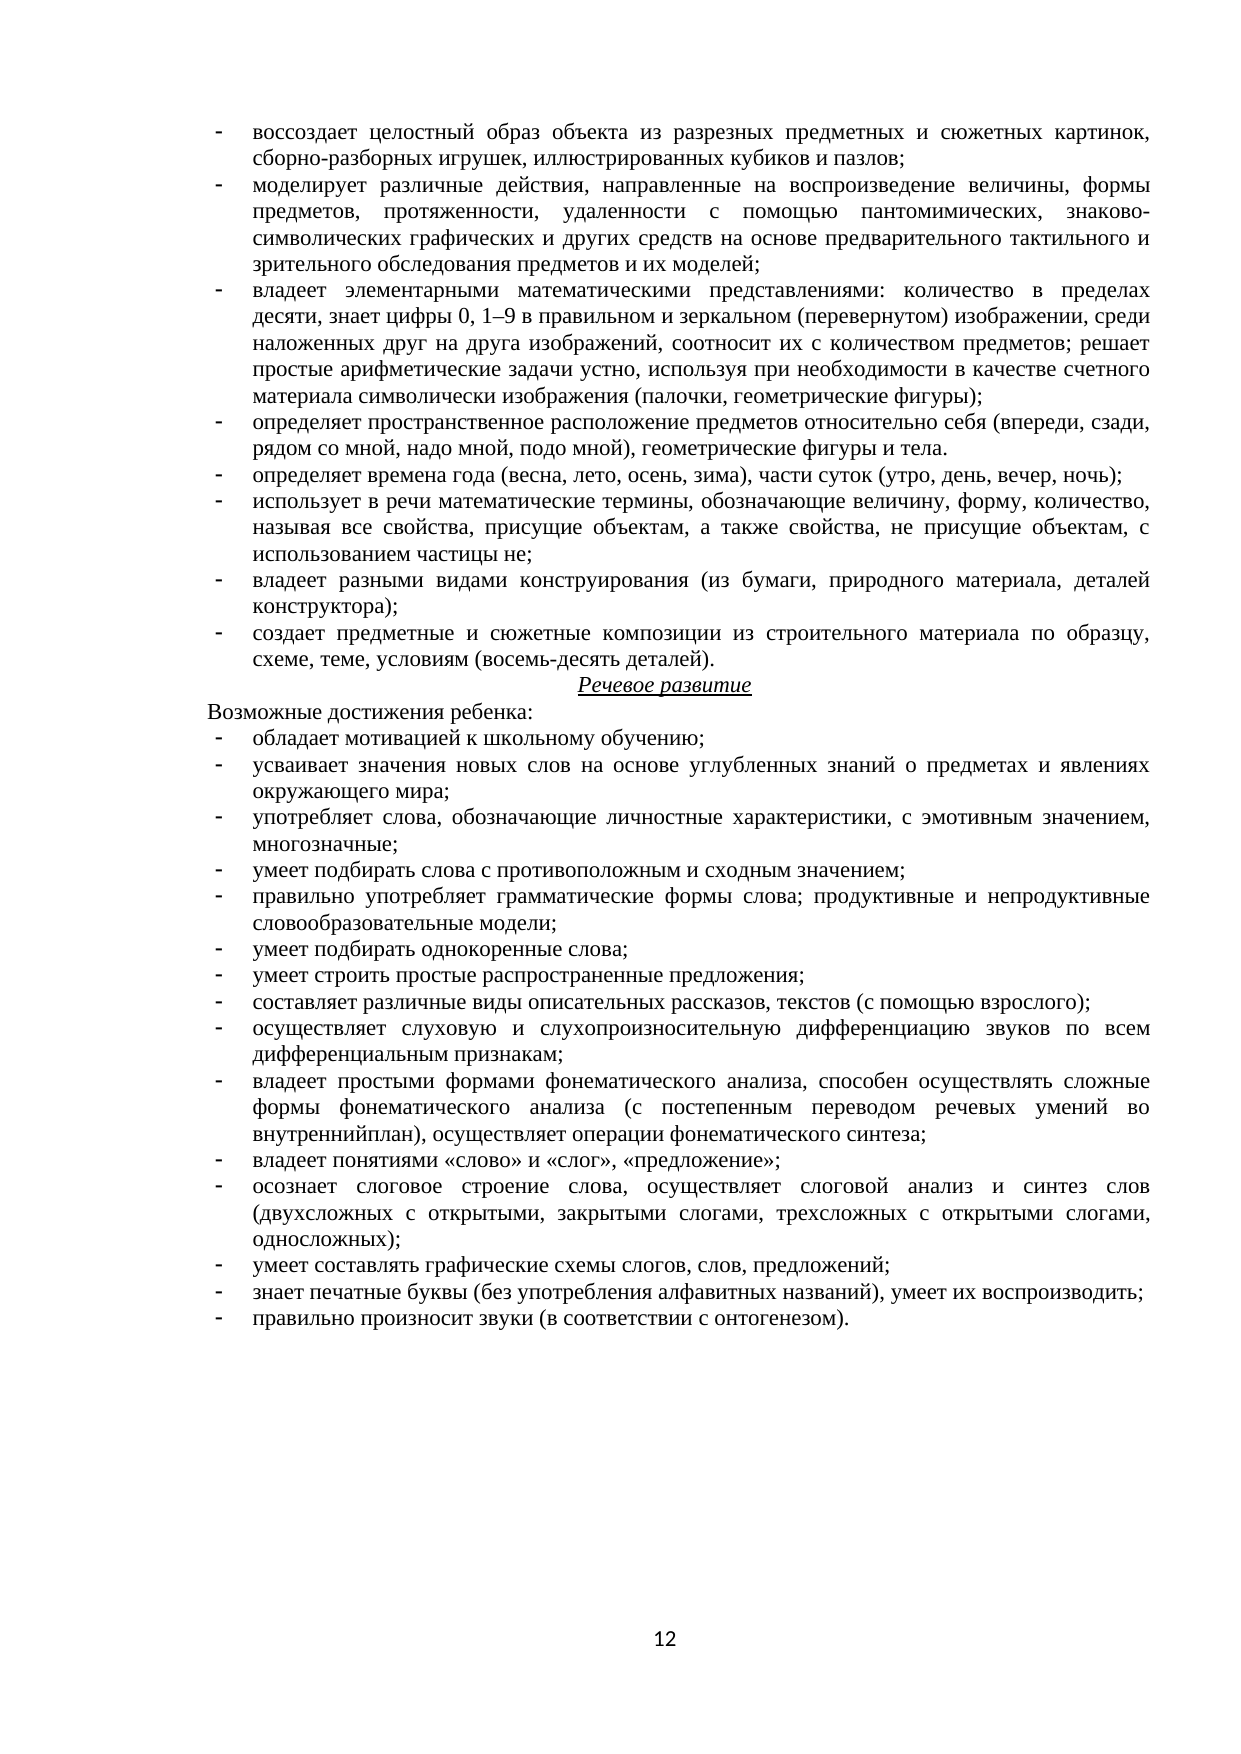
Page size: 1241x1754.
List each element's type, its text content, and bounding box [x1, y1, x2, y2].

list умеет составлять графические схемы слогов, слов, предложений; [215, 1251, 1152, 1278]
list употребляет слова, обозначающие личностные характеристики, с эмотивным значением, многозначные; [215, 803, 1152, 856]
list владеет понятиями «слово» и «слог», «предложение»; [215, 1146, 1152, 1172]
list определяет пространственное расположение предметов относительно себя (впереди, сзади, рядом со мной, надо мной, подо мной), геометрические фигуры и тела. [215, 408, 1152, 461]
list владеет разными видами конструирования (из бумаги, природного материала, деталей конструктора); [215, 566, 1152, 619]
list создает предметные и сюжетные композиции из строительного материала по образцу, схеме, теме, условиям (восемь-десять деталей). [215, 619, 1152, 672]
list составляет различные виды описательных рассказов, текстов (с помощью взрослого); [215, 988, 1152, 1014]
text Возможные достижения ребенка: [177, 698, 1152, 724]
list осознает слоговое строение слова, осуществляет слоговой анализ и синтез слов (двухсложных с открытыми, закрытыми слогами, трехсложных с открытыми слогами, односложных); [215, 1172, 1152, 1251]
list обладает мотивацией к школьному обучению; [215, 724, 1152, 751]
list знает печатные буквы (без употребления алфавитных названий), умеет их воспроизводить; [215, 1278, 1152, 1304]
list умеет подбирать слова с противоположным и сходным значением; [215, 856, 1152, 882]
list осуществляет слуховую и слухопроизносительную дифференциацию звуков по всем дифференциальным признакам; [215, 1014, 1152, 1067]
list моделирует различные действия, направленные на воспроизведение величины, формы предметов, протяженности, удаленности с помощью пантомимических, знаково-символических графических и других средств на основе предварительного тактильного и зрительного обследования предметов и их моделей; [215, 171, 1152, 276]
list воссоздает целостный образ объекта из разрезных предметных и сюжетных картинок, сборно-разборных игрушек, иллюстрированных кубиков и пазлов; [215, 118, 1152, 171]
list умеет строить простые распространенные предложения; [215, 961, 1152, 988]
list владеет простыми формами фонематического анализа, способен осуществлять сложные формы фонематического анализа (с постепенным переводом речевых умений во внутреннийплан), осуществляет операции фонематического синтеза; [215, 1067, 1152, 1146]
text Речевое развитие [177, 672, 1152, 698]
list умеет подбирать однокоренные слова; [215, 935, 1152, 961]
list определяет времена года (весна, лето, осень, зима), части суток (утро, день, вечер, ночь); [215, 461, 1152, 487]
list усваивает значения новых слов на основе углубленных знаний о предметах и явлениях окружающего мира; [215, 751, 1152, 803]
list владеет элементарными математическими представлениями: количество в пределах десяти, знает цифры 0, 1–9 в правильном и зеркальном (перевернутом) изображении, среди наложенных друг на друга изображений, соотносит их с количеством предметов; решает простые арифметические задачи устно, используя при необходимости в качестве счетного материала символически изображения (палочки, геометрические фигуры); [215, 276, 1152, 408]
list использует в речи математические термины, обозначающие величину, форму, количество, называя все свойства, присущие объектам, а также свойства, не присущие объектам, с использованием частицы не; [215, 487, 1152, 566]
list правильно произносит звуки (в соответствии с онтогенезом). [215, 1304, 1152, 1330]
list правильно употребляет грамматические формы слова; продуктивные и непродуктивные словообразовательные модели; [215, 882, 1152, 935]
